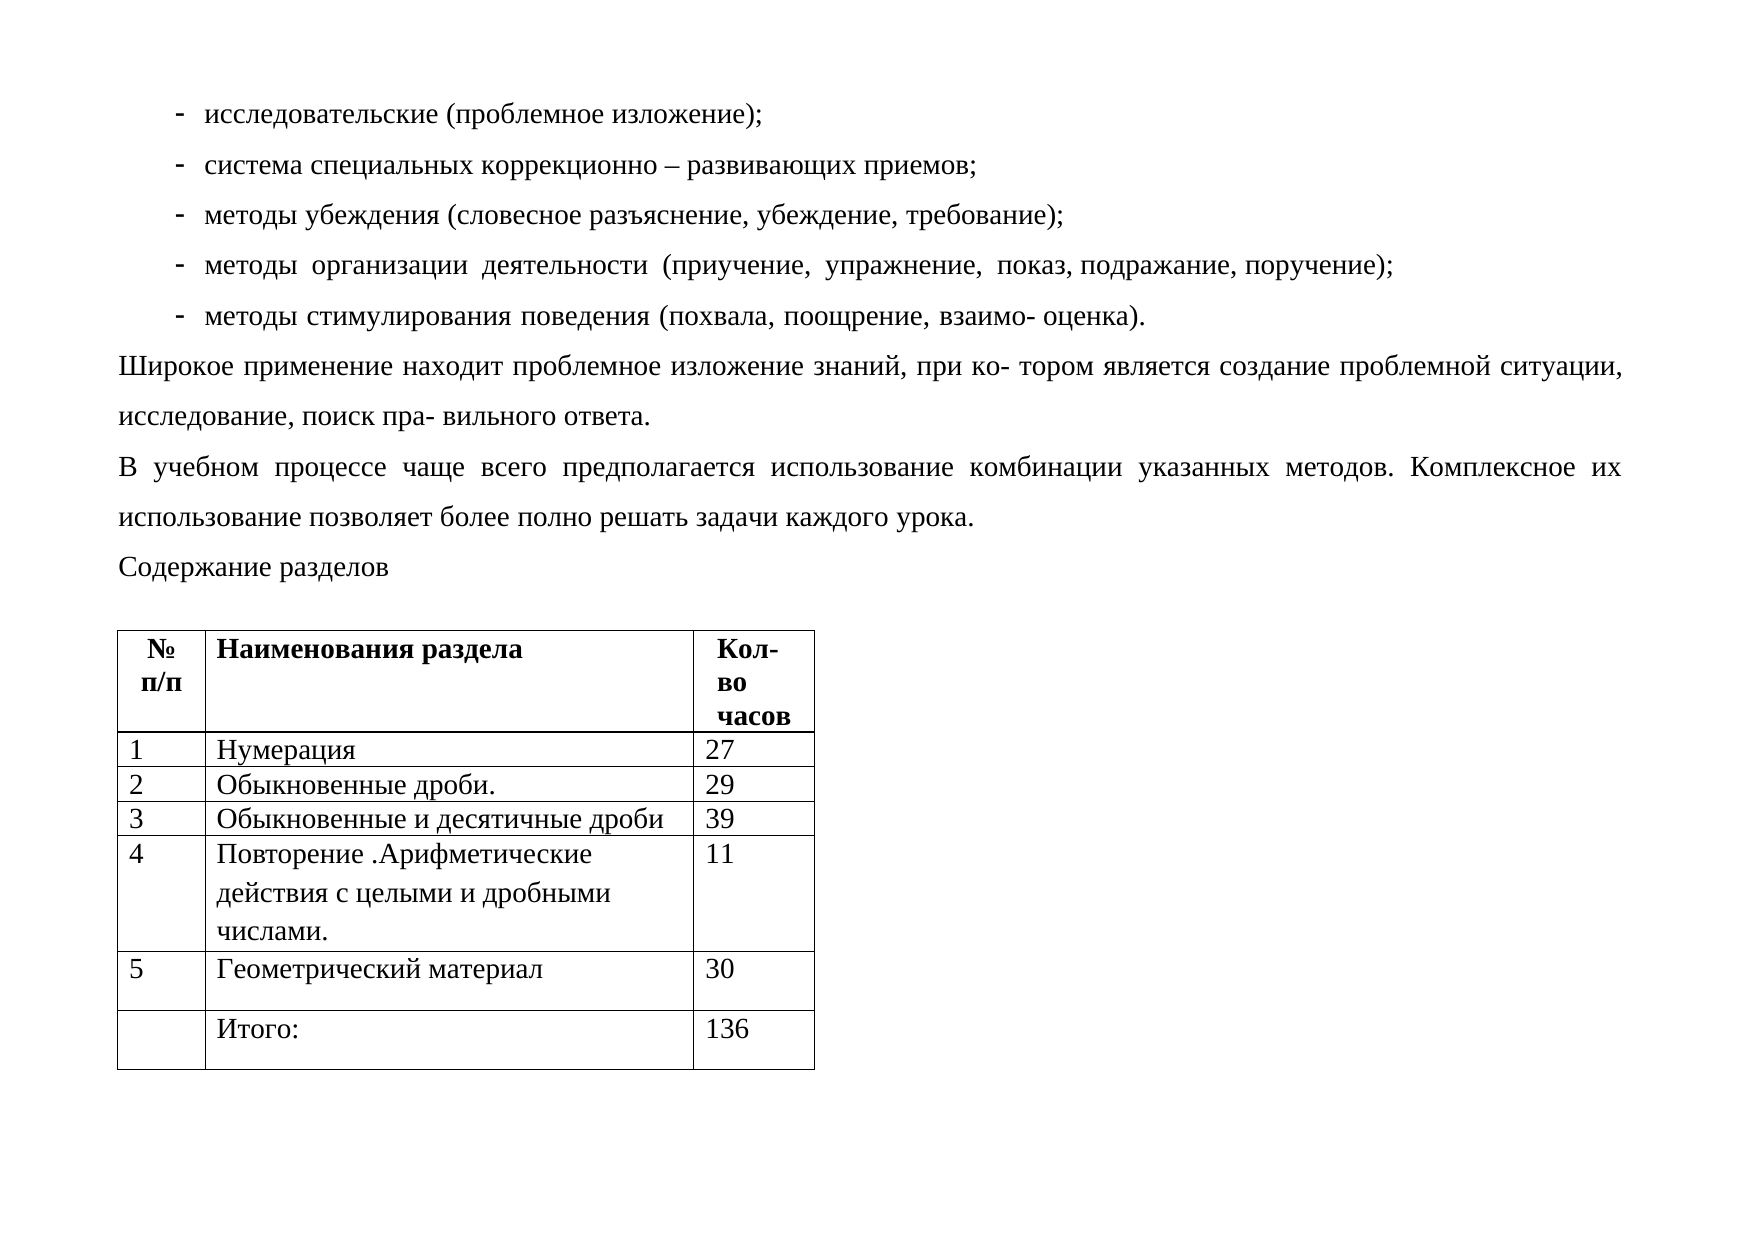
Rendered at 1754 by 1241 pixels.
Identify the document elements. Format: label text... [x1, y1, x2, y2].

table_cell 27 [694, 733, 814, 766]
table_cell [118, 1011, 205, 1069]
list методы организации деятельности (приучение, упражнение, показ, подражание, поручение); [130, 247, 1623, 281]
table_cell 39 [694, 802, 814, 835]
table_cell 5 [118, 952, 205, 1010]
text Широкое применение находит проблемное изложение знаний, при ко- тором является создание проблемной ситуации, исследование, поиск пра- вильного ответа. [118, 348, 1623, 432]
table_cell 136 [694, 1011, 814, 1069]
table_cell 29 [694, 767, 814, 801]
table_cell Повторение .Арифметические действия с целыми и дробными числами. [206, 836, 693, 951]
table_header Кол-во часов [694, 631, 814, 731]
list методы стимулирования поведения (похвала, поощрение, взаимо- оценка). [130, 298, 1623, 331]
table_cell 30 [694, 952, 814, 1010]
table_cell Итого: [206, 1011, 693, 1069]
table_cell Обыкновенные и десятичные дроби [206, 802, 693, 835]
table_cell 1 [118, 733, 205, 766]
table_header № п/п [118, 631, 205, 731]
text В учебном процессе чаще всего предполагается использование комбинации указанных методов. Комплексное их использование позволяет более полно решать задачи каждого урока. [118, 449, 1623, 533]
list методы убеждения (словесное разъяснение, убеждение, требование); [175, 197, 1636, 231]
table_cell 2 [118, 767, 205, 801]
table_cell 11 [694, 836, 814, 951]
table_cell Обыкновенные дроби. [206, 767, 693, 801]
text Содержание разделов [118, 549, 1636, 583]
list исследовательские (проблемное изложение); [175, 96, 1636, 130]
table_cell 3 [118, 802, 205, 835]
table_cell 4 [118, 836, 205, 951]
list система специальных коррекционно – развивающих приемов; [175, 147, 1636, 181]
table_cell Нумерация [206, 733, 693, 766]
table_cell Геометрический материал [206, 952, 693, 1010]
table_header Наименования раздела [206, 631, 693, 731]
